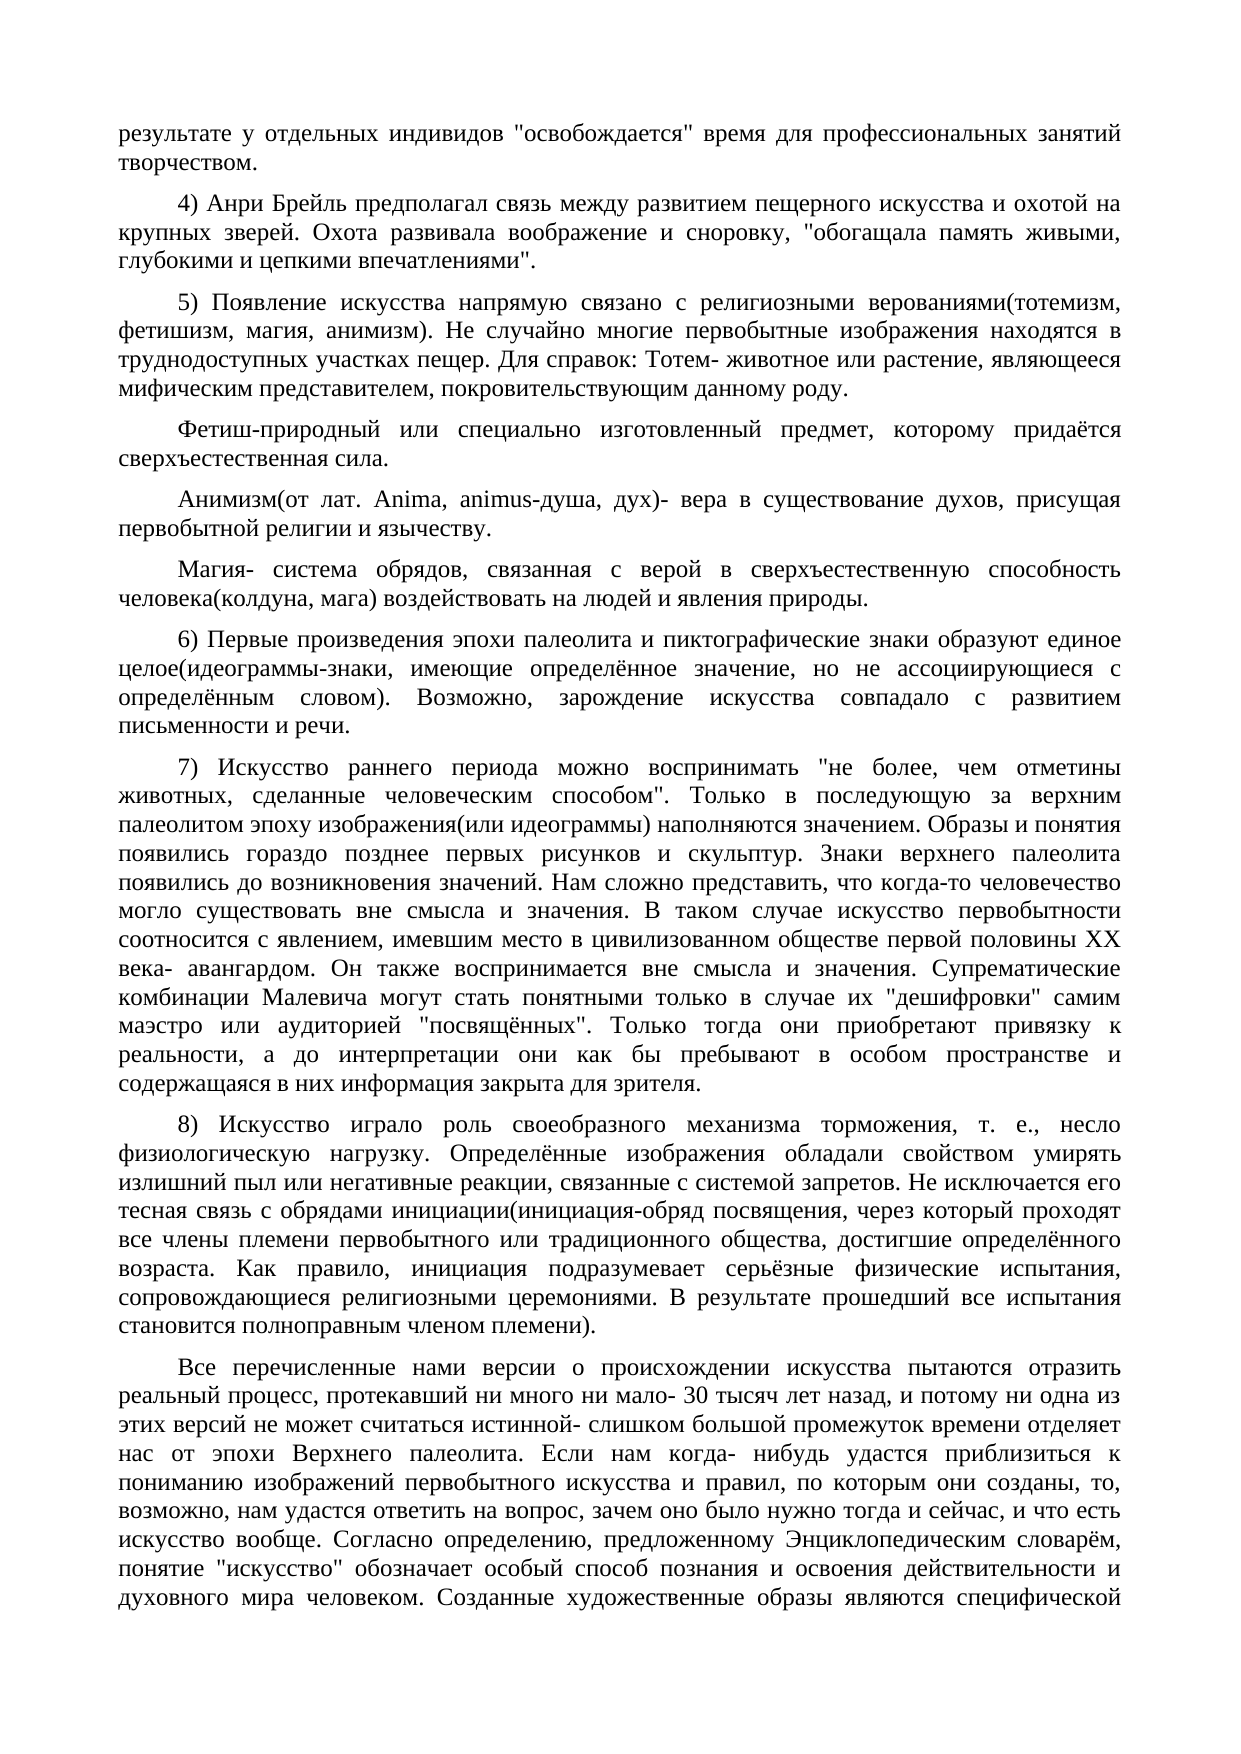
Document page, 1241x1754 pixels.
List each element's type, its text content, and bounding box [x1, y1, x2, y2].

text 6) Первые произведения эпохи палеолита и пиктографические знаки образуют единое целое(идеограммы-знаки, имеющие определённое значение, но не ассоциирующиеся с определённым словом). Возможно, зарождение искусства совпадало с развитием письменности и речи. [118, 624, 1122, 739]
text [118, 118, 1122, 176]
text 7) Искусство раннего периода можно воспринимать "не более, чем отметины животных, сделанные человеческим способом". Только в последующую за верхним палеолитом эпоху изображения(или идеограммы) наполняются значением. Образы и понятия появились гораздо позднее первых рисунков и скульптур. Знаки верхнего палеолита появились до возникновения значений. Нам сложно представить, что когда-то человечество могло существовать вне смысла и значения. В таком случае искусство первобытности соотносится с явлением, имевшим место в цивилизованном обществе первой половины XX века- авангардом. Он также воспринимается вне смысла и значения. Супрематические комбинации Малевича могут стать понятными только в случае их "дешифровки" самим маэстро или аудиторией "посвящённых". Только тогда они приобретают привязку к реальности, а до интерпретации они как бы пребывают в особом пространстве и содержащаяся в них информация закрыта для зрителя. [118, 752, 1122, 1097]
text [118, 1352, 1122, 1611]
text Фетиш-природный или специально изготовленный предмет, которому придаётся сверхъестественная сила. [118, 414, 1122, 472]
text Магия- система обрядов, связанная с верой в сверхъестественную способность человека(колдуна, мага) воздействовать на людей и явления природы. [118, 554, 1122, 612]
text 4) Анри Брейль предполагал связь между развитием пещерного искусства и охотой на крупных зверей. Охота развивала воображение и сноровку, "обогащала память живыми, глубокими и цепкими впечатлениями". [118, 188, 1122, 274]
text 8) Искусство играло роль своеобразного механизма торможения, т. е., несло физиологическую нагрузку. Определённые изображения обладали свойством умирять излишний пыл или негативные реакции, связанные с системой запретов. Не исключается его тесная связь с обрядами инициации(инициация-обряд посвящения, через который проходят все члены племени первобытного или традиционного общества, достигшие определённого возраста. Как правило, инициация подразумевает серьёзные физические испытания, сопровождающиеся религиозными церемониями. В результате прошедший все испытания становится полноправным членом племени). [118, 1109, 1122, 1339]
text 5) Появление искусства напрямую связано с религиозными верованиями(тотемизм, фетишизм, магия, анимизм). Не случайно многие первобытные изображения находятся в труднодоступных участках пещер. Для справок: Тотем- животное или растение, являющееся мифическим представителем, покровительствующим данному роду. [118, 287, 1122, 402]
text Анимизм(от лат. Anima, animus-душа, дух)- вера в существование духов, присущая первобытной религии и язычеству. [118, 484, 1122, 542]
